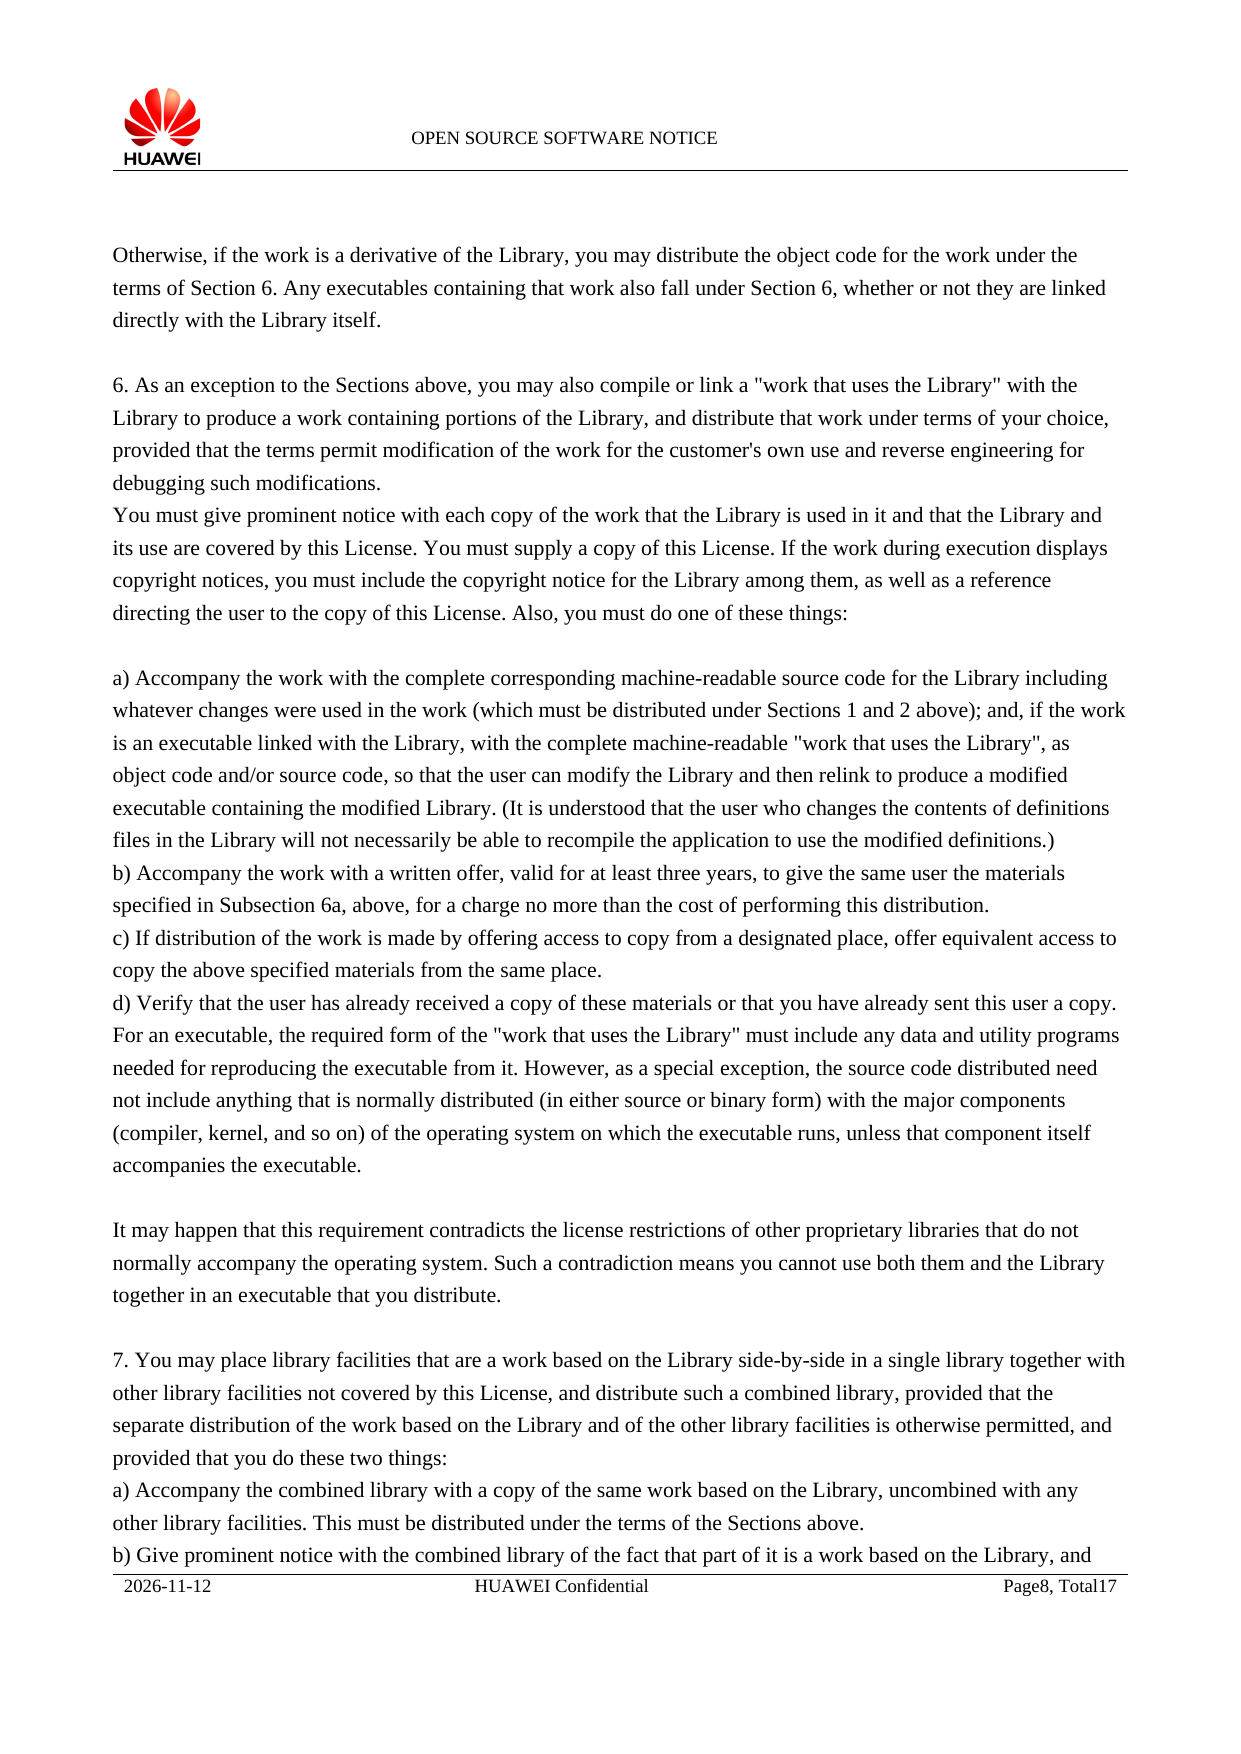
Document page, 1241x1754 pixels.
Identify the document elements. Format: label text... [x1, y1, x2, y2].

picture [124, 88, 201, 165]
